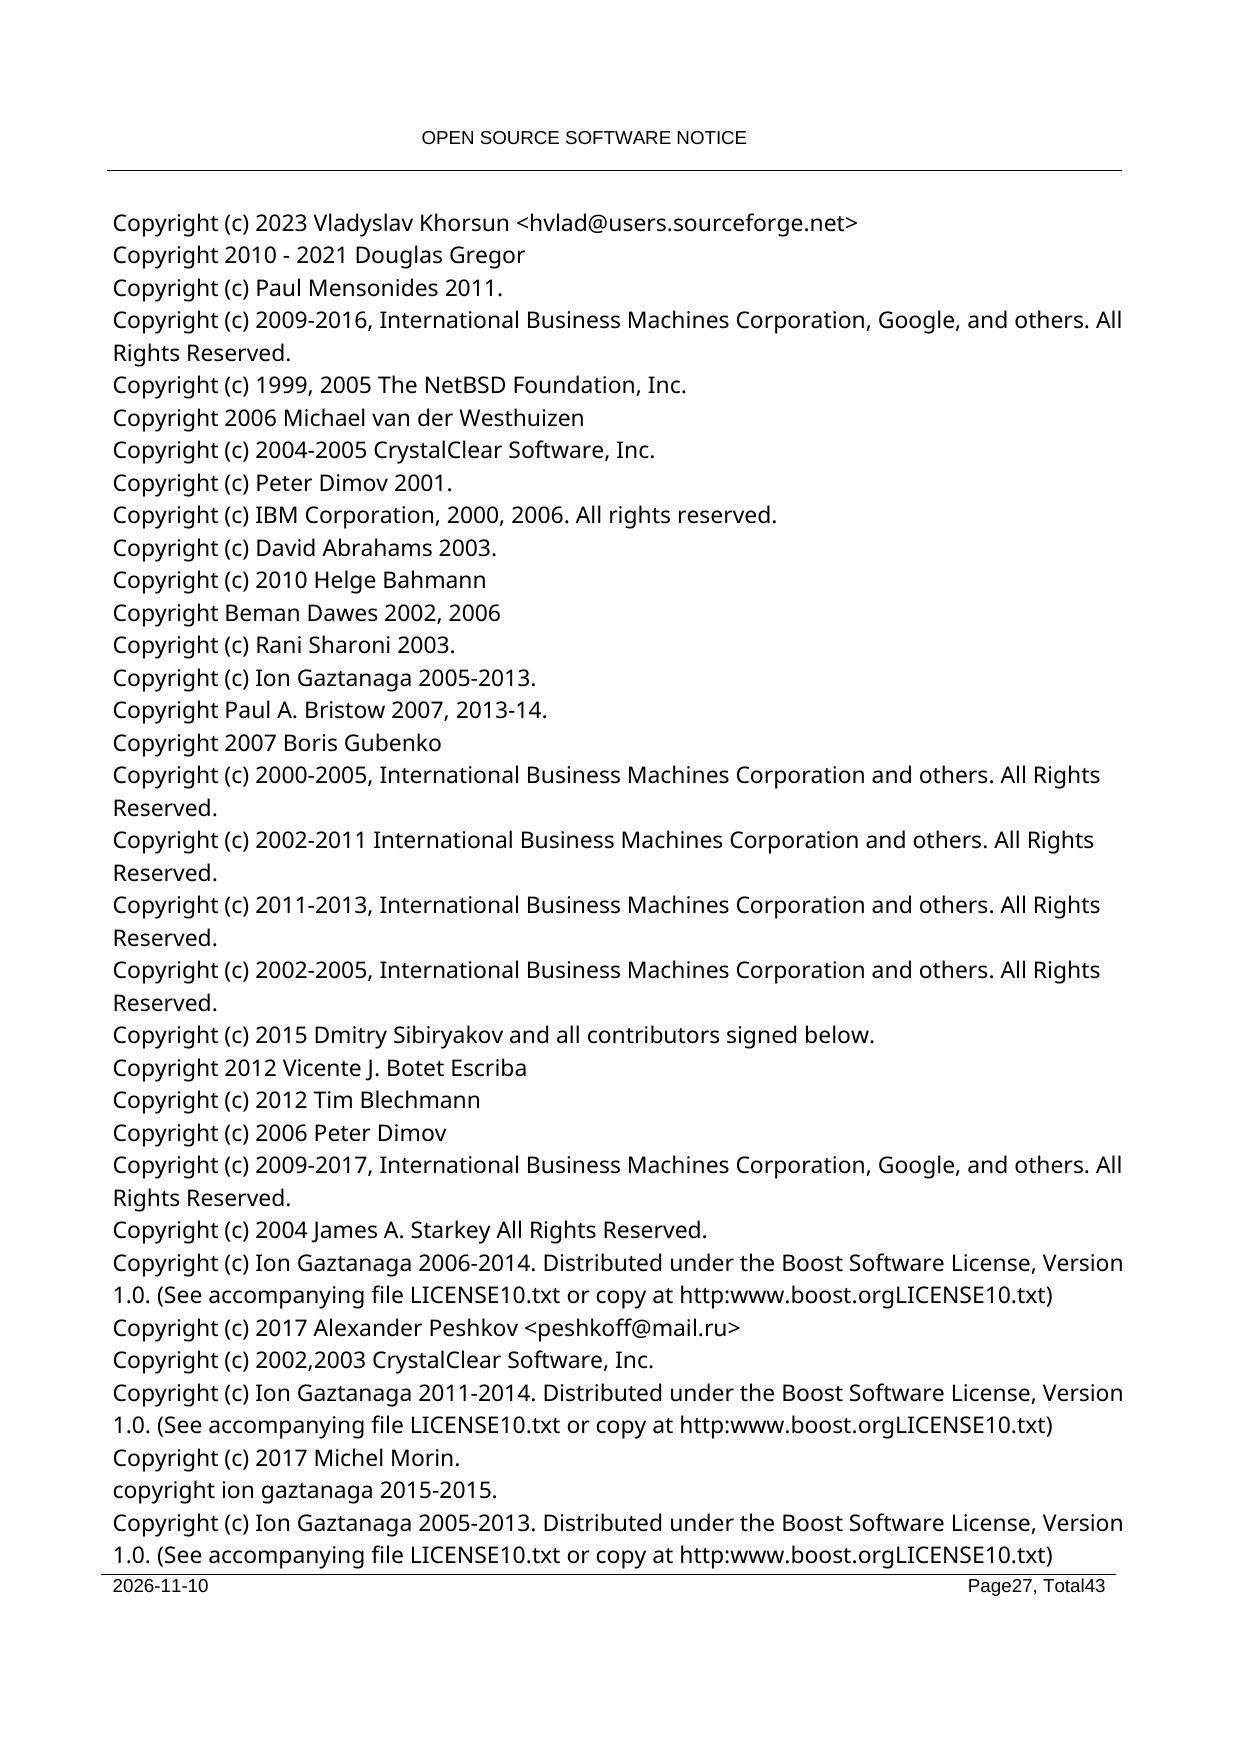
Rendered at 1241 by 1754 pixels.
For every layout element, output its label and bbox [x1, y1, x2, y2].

text [112, 206, 1128, 1571]
